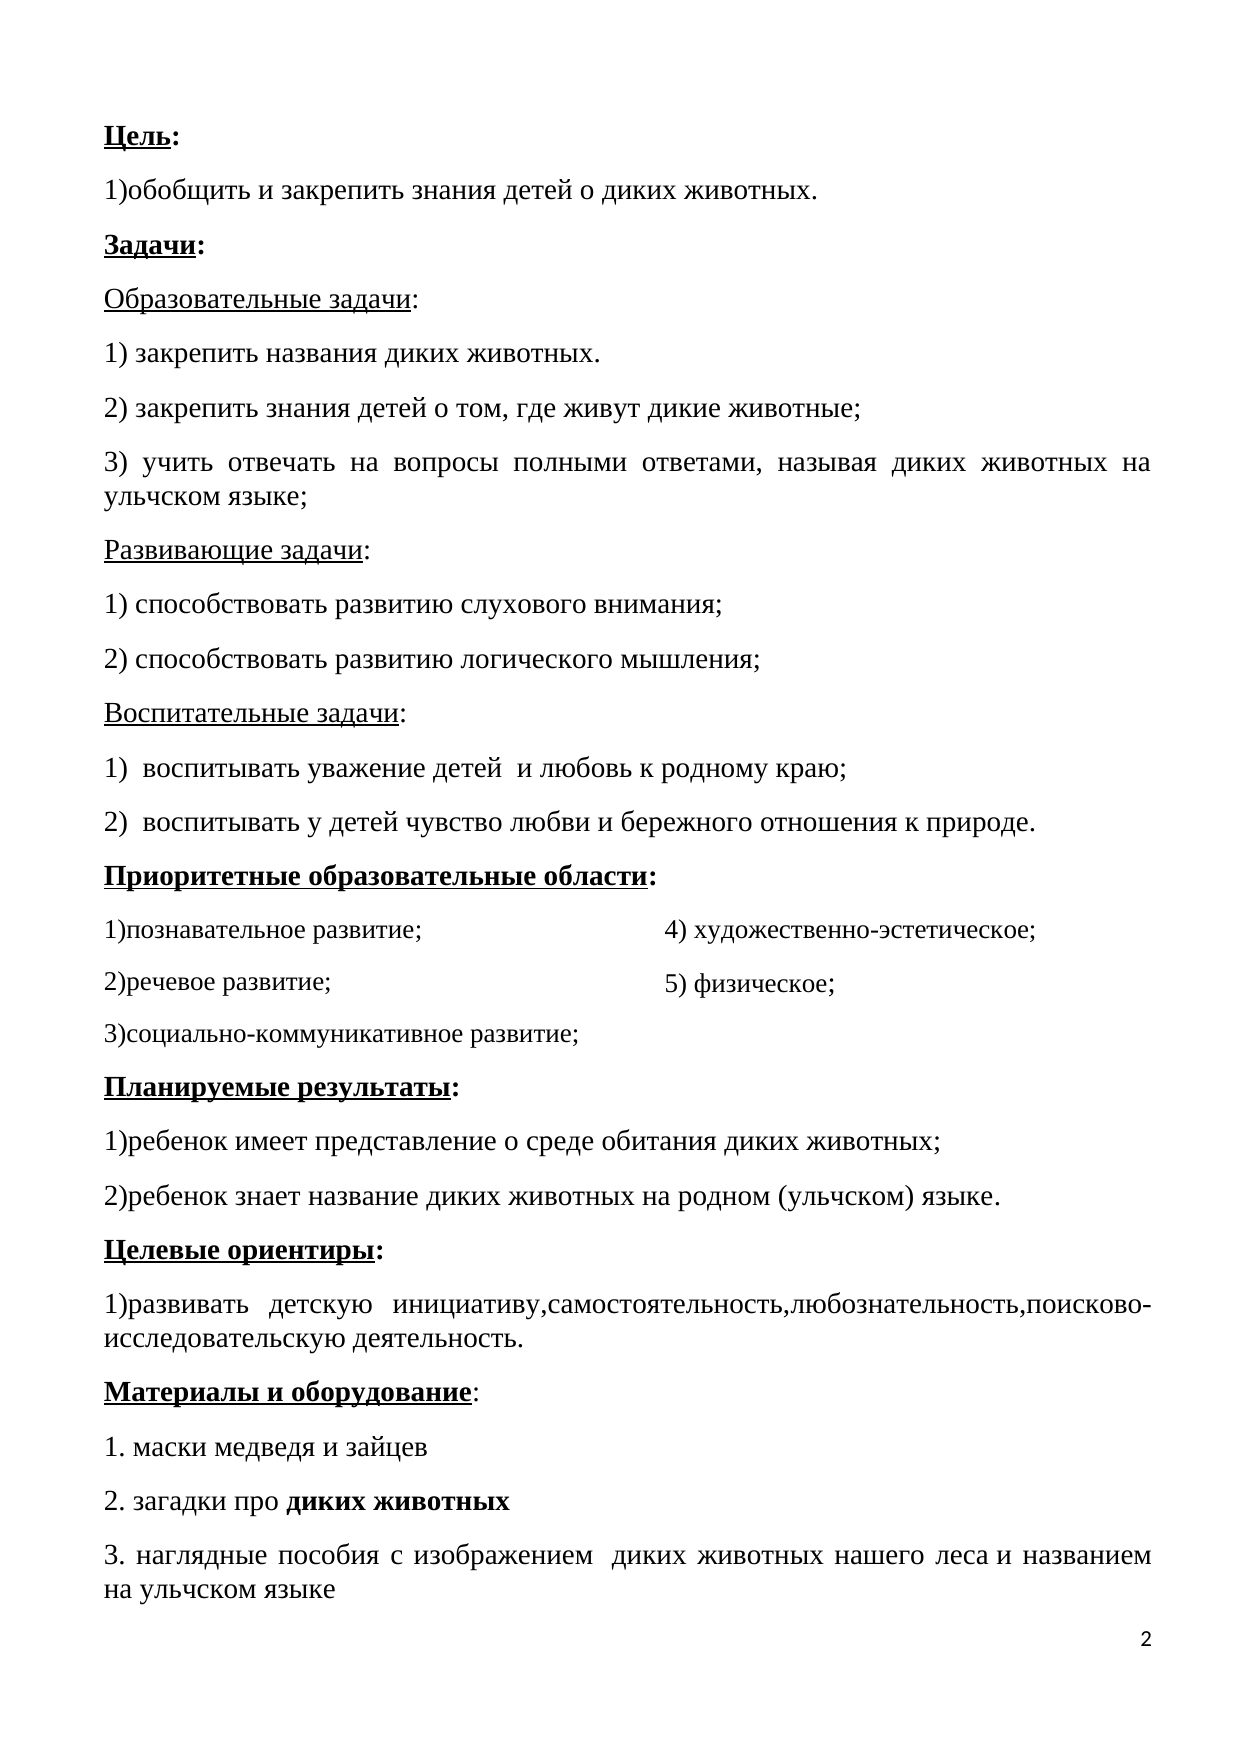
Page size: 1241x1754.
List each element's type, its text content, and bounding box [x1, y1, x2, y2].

text 1)развивать детскую инициативу,самостоятельность,любознательность,поисково-исследовательскую деятельность. [103, 1286, 1152, 1353]
text Планируемые результаты: [103, 1069, 1152, 1102]
text Образовательные задачи: [103, 281, 1152, 315]
text 1)обобщить и закрепить знания детей о диких животных. [103, 172, 1152, 206]
text 2) воспитывать у детей чувство любви и бережного отношения к природе. [103, 804, 1152, 838]
text 3) учить отвечать на вопросы полными ответами, называя диких животных на ульчском языке; [103, 444, 1152, 511]
text Материалы и оборудование: [103, 1374, 1152, 1408]
text Приоритетные образовательные области: [103, 858, 1152, 892]
text 1) воспитывать уважение детей и любовь к родному краю; [103, 750, 1152, 783]
text 2) способствовать развитию логического мышления; [103, 641, 1152, 674]
text 4) художественно-эстетическое; [664, 913, 1152, 944]
text 3. наглядные пособия с изображением диких животных нашего леса и названием на ульчском языке [103, 1537, 1152, 1604]
text 1) закрепить названия диких животных. [103, 336, 1152, 369]
text 5) физическое; [664, 965, 1152, 998]
text 2. загадки про диких животных [103, 1483, 1152, 1517]
text Воспитательные задачи: [103, 695, 1152, 729]
text Задачи: [103, 227, 1152, 260]
text 1) способствовать развитию слухового внимания; [103, 587, 1152, 620]
text Цель: [103, 118, 1152, 152]
text 2) закрепить знания детей о том, где живут дикие животные; [103, 390, 1152, 423]
text 1)познавательное развитие; [103, 913, 591, 944]
text Развивающие задачи: [103, 532, 1152, 566]
text 2)ребенок знает название диких животных на родном (ульчском) языке. [103, 1178, 1152, 1211]
text 1)ребенок имеет представление о среде обитания диких животных; [103, 1123, 1152, 1157]
text 3)социально-коммуникативное развитие; [103, 1017, 591, 1048]
text 2)речевое развитие; [103, 965, 591, 996]
text 1. маски медведя и зайцев [103, 1429, 1152, 1462]
text Целевые ориентиры: [103, 1232, 1152, 1266]
